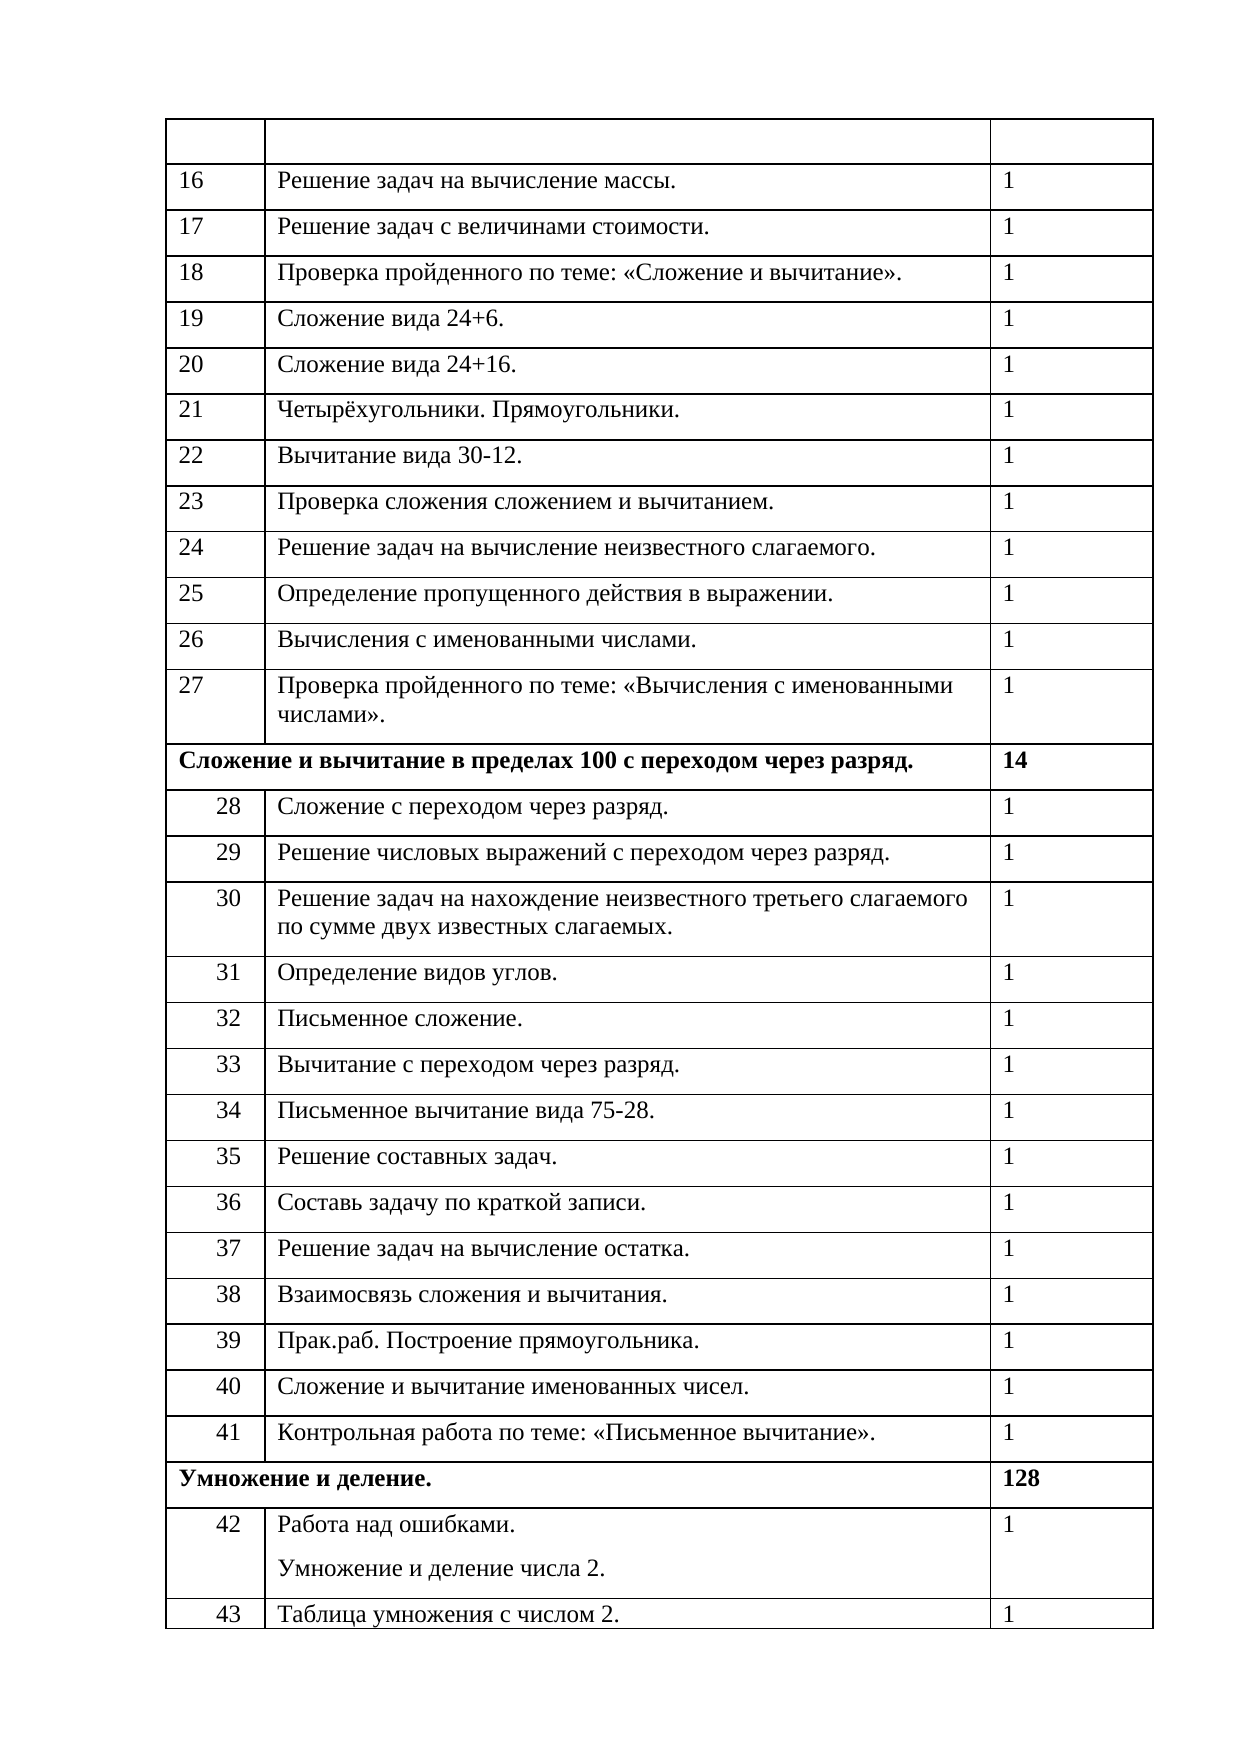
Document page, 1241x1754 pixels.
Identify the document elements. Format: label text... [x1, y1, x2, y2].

table_cell 36 [167, 1187, 264, 1231]
table_cell 30 [167, 883, 264, 956]
table_cell 128 [991, 1463, 1152, 1507]
table_cell Решение числовых выражений с переходом через разряд. [266, 837, 990, 881]
table_cell 1 [991, 532, 1152, 577]
table_cell Сложение и вычитание в пределах 100 с переходом через разряд. [167, 745, 990, 789]
table_cell 1 [991, 257, 1152, 301]
table_cell 32 [167, 1003, 264, 1048]
table_cell 31 [167, 957, 264, 1002]
table_cell 37 [167, 1233, 264, 1277]
table_cell Сложение вида 24+16. [266, 349, 990, 393]
table_cell 23 [167, 487, 264, 531]
table_cell 1 [991, 1141, 1152, 1186]
table_cell 1 [991, 1417, 1152, 1461]
table_cell 1 [991, 624, 1152, 669]
table_cell 1 [991, 349, 1152, 393]
table_cell Проверка пройденного по теме: «Сложение и вычитание». [266, 257, 990, 301]
table_cell 29 [167, 837, 264, 881]
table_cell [266, 1599, 990, 1628]
table_cell 1 [991, 1003, 1152, 1048]
table_cell Проверка сложения сложением и вычитанием. [266, 487, 990, 531]
table_cell 1 [991, 578, 1152, 623]
table_cell 25 [167, 578, 264, 623]
table_cell 1 [991, 395, 1152, 439]
table_cell Четырёхугольники. Прямоугольники. [266, 395, 990, 439]
table_cell 18 [167, 257, 264, 301]
table_cell 27 [167, 670, 264, 743]
table_cell 1 [991, 791, 1152, 835]
table_cell 24 [167, 532, 264, 577]
table_cell Решение задач на нахождение неизвестного третьего слагаемого по сумме двух известных слагаемых. [266, 883, 990, 956]
table_cell Составь задачу по краткой записи. [266, 1187, 990, 1231]
table_cell Вычитание вида 30-12. [266, 441, 990, 485]
table_cell Решение задач на вычисление остатка. [266, 1233, 990, 1277]
table_cell Решение задач на вычисление массы. [266, 165, 990, 209]
table_cell 22 [167, 441, 264, 485]
table_cell Прак.раб. Построение прямоугольника. [266, 1325, 990, 1369]
table_cell Решение задач на вычисление неизвестного слагаемого. [266, 532, 990, 577]
table_cell 19 [167, 303, 264, 347]
table_cell 1 [991, 670, 1152, 743]
table_cell Сложение вида 24+6. [266, 303, 990, 347]
table_cell 1 [991, 120, 1152, 163]
table_cell 40 [167, 1371, 264, 1415]
table_cell 34 [167, 1095, 264, 1139]
table_cell 20 [167, 349, 264, 393]
table_cell 35 [167, 1141, 264, 1186]
table_cell 1 [991, 303, 1152, 347]
table_cell Определение видов углов. [266, 957, 990, 1002]
table_cell 1 [991, 1233, 1152, 1277]
table_cell Контрольная работа по теме: «Письменное вычитание». [266, 1417, 990, 1461]
table_cell 1 [991, 1509, 1152, 1597]
table_cell 1 [991, 957, 1152, 1002]
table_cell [266, 120, 990, 163]
table_cell Определение пропущенного действия в выражении. [266, 578, 990, 623]
table_cell Вычисления с именованными числами. [266, 624, 990, 669]
table_cell Решение задач с величинами стоимости. [266, 211, 990, 255]
table_cell 1 [991, 1095, 1152, 1139]
table_cell 14 [991, 745, 1152, 789]
table_cell 1 [991, 1279, 1152, 1323]
table_cell 41 [167, 1417, 264, 1461]
table_cell 17 [167, 211, 264, 255]
table_cell 43 [167, 1599, 264, 1628]
table_cell 1 [991, 1599, 1152, 1628]
table_cell 1 [991, 487, 1152, 531]
table_cell 1 [991, 1325, 1152, 1369]
table_cell 42 [167, 1509, 264, 1597]
table_cell 1 [991, 1187, 1152, 1231]
table_cell Работа над ошибками. Умножение и деление числа 2. [266, 1509, 990, 1597]
table_cell 1 [991, 211, 1152, 255]
table_cell 21 [167, 395, 264, 439]
table_cell 38 [167, 1279, 264, 1323]
table_cell Проверка пройденного по теме: «Вычисления с именованными числами». [266, 670, 990, 743]
table_cell 39 [167, 1325, 264, 1369]
table_cell 1 [991, 883, 1152, 956]
table_cell Взаимосвязь сложения и вычитания. [266, 1279, 990, 1323]
table_cell 1 [991, 1049, 1152, 1094]
table_cell Письменное вычитание вида 75-28. [266, 1095, 990, 1139]
table_cell 1 [991, 165, 1152, 209]
table_cell 1 [991, 837, 1152, 881]
table_cell Сложение и вычитание именованных чисел. [266, 1371, 990, 1415]
table_cell 1 [991, 1371, 1152, 1415]
table_cell 15 [167, 120, 264, 163]
table_cell Решение составных задач. [266, 1141, 990, 1186]
table_cell 33 [167, 1049, 264, 1094]
table_cell 1 [991, 441, 1152, 485]
table_cell Вычитание с переходом через разряд. [266, 1049, 990, 1094]
table_cell 16 [167, 165, 264, 209]
table_cell Сложение с переходом через разряд. [266, 791, 990, 835]
table_cell Умножение и деление. [167, 1463, 990, 1507]
table_cell Письменное сложение. [266, 1003, 990, 1048]
table_cell 28 [167, 791, 264, 835]
table_cell 26 [167, 624, 264, 669]
